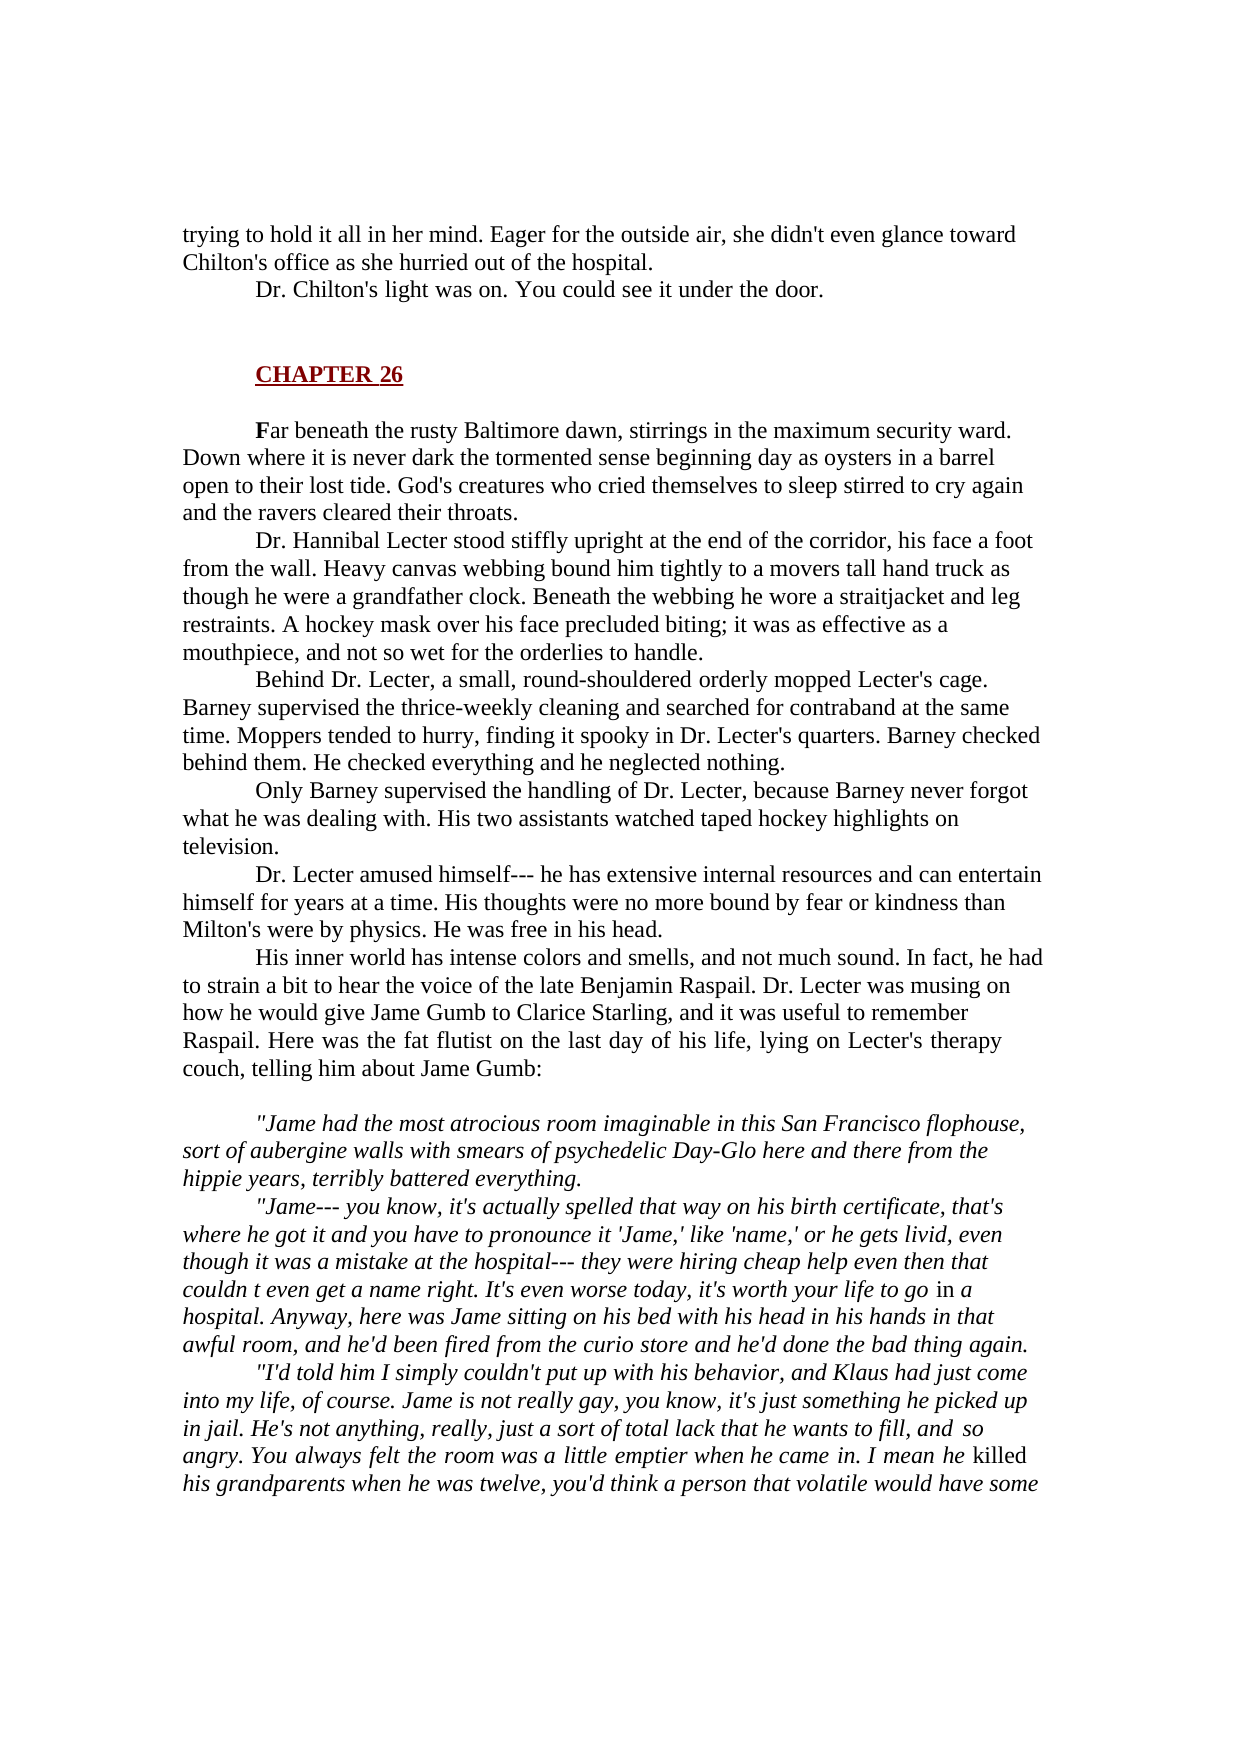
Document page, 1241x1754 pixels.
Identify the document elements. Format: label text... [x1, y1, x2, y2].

text Barney supervised the thrice-weekly cleaning and searched for contraband at the same time. Moppers tended to hurry, finding it spooky in Dr. Lecter's quarters. Barney checked behind them. He checked everything and he neglected nothing. [182, 693, 1051, 776]
text "Jame--- you know, it's actually spelled that way on his birth certificate, that's where he got it and you have to pronounce it 'Jame,' like 'name,' or he gets livid, even though it was a mistake at the hospital--- they were hiring cheap help even then that couldn t even get a name right. It's even worse today, it's worth your life to go in a hospital. Anyway, here was Jame sitting on his bed with his head in his hands in that awful room, and he'd been fired from the curio store and he'd done the bad thing again. [182, 1192, 1040, 1358]
text Dr. Hannibal Lecter stood stiffly upright at the end of the corridor, his face a foot from the wall. Heavy canvas webbing bound him tightly to a movers tall hand truck as though he were a grandfather clock. Beneath the webbing he wore a straitjacket and leg restraints. A hockey mask over his face precluded biting; it was as effective as a mouthpiece, and not so wet for the orderlies to handle. [182, 527, 1051, 665]
text Behind Dr. Lecter, a small, round-shouldered orderly mopped Lecter's cage. [255, 666, 1142, 692]
text Only Barney supervised the handling of Dr. Lecter, because Barney never forgot what he was dealing with. His two assistants watched taped hockey highlights on television. [182, 776, 1051, 859]
text His inner world has intense colors and smells, and not much sound. In fact, he had to strain a bit to hear the voice of the late Benjamin Raspail. Dr. Lecter was musing on how he would give Jame Gumb to Clarice Starling, and it was useful to remember Raspail. Here was the fat flutist on the last day of his life, lying on Lecter's therapy couch, telling him about Jame Gumb: [182, 943, 1049, 1081]
text "Jame had the most atrocious room imaginable in this San Francisco flophouse, sort of aubergine walls with smears of psychedelic Day-Glo here and there from the hippie years, terribly battered everything. [182, 1109, 1040, 1192]
text trying to hold it all in her mind. Eager for the outside air, she didn't even glance toward Chilton's office as she hurried out of the hospital. [182, 220, 1051, 276]
text Far beneath the rusty Baltimore dawn, stirrings in the maximum security ward. Down where it is never dark the tormented sense beginning day as oysters in a barrel open to their lost tide. God's creatures who cried themselves to sleep stirred to cry again and the ravers cleared their throats. [182, 416, 1040, 526]
text Dr. Lecter amused himself--- he has extensive internal resources and can entertain himself for years at a time. His thoughts were no more bound by fear or kindness than Milton's were by physics. He was free in his head. [182, 860, 1051, 943]
text "I'd told him I simply couldn't put up with his behavior, and Klaus had just come into my life, of course. Jame is not really gay, you know, it's just something he picked up in jail. He's not anything, really, just a sort of total lack that he wants to fill, and so angry. You always felt the room was a little emptier when he came in. I mean he killed his grandparents when he was twelve, you'd think a person that volatile would have some [182, 1358, 1045, 1496]
subtitle CHAPTER 26 [255, 360, 1142, 387]
text Dr. Chilton's light was on. You could see it under the door. [255, 276, 1142, 303]
